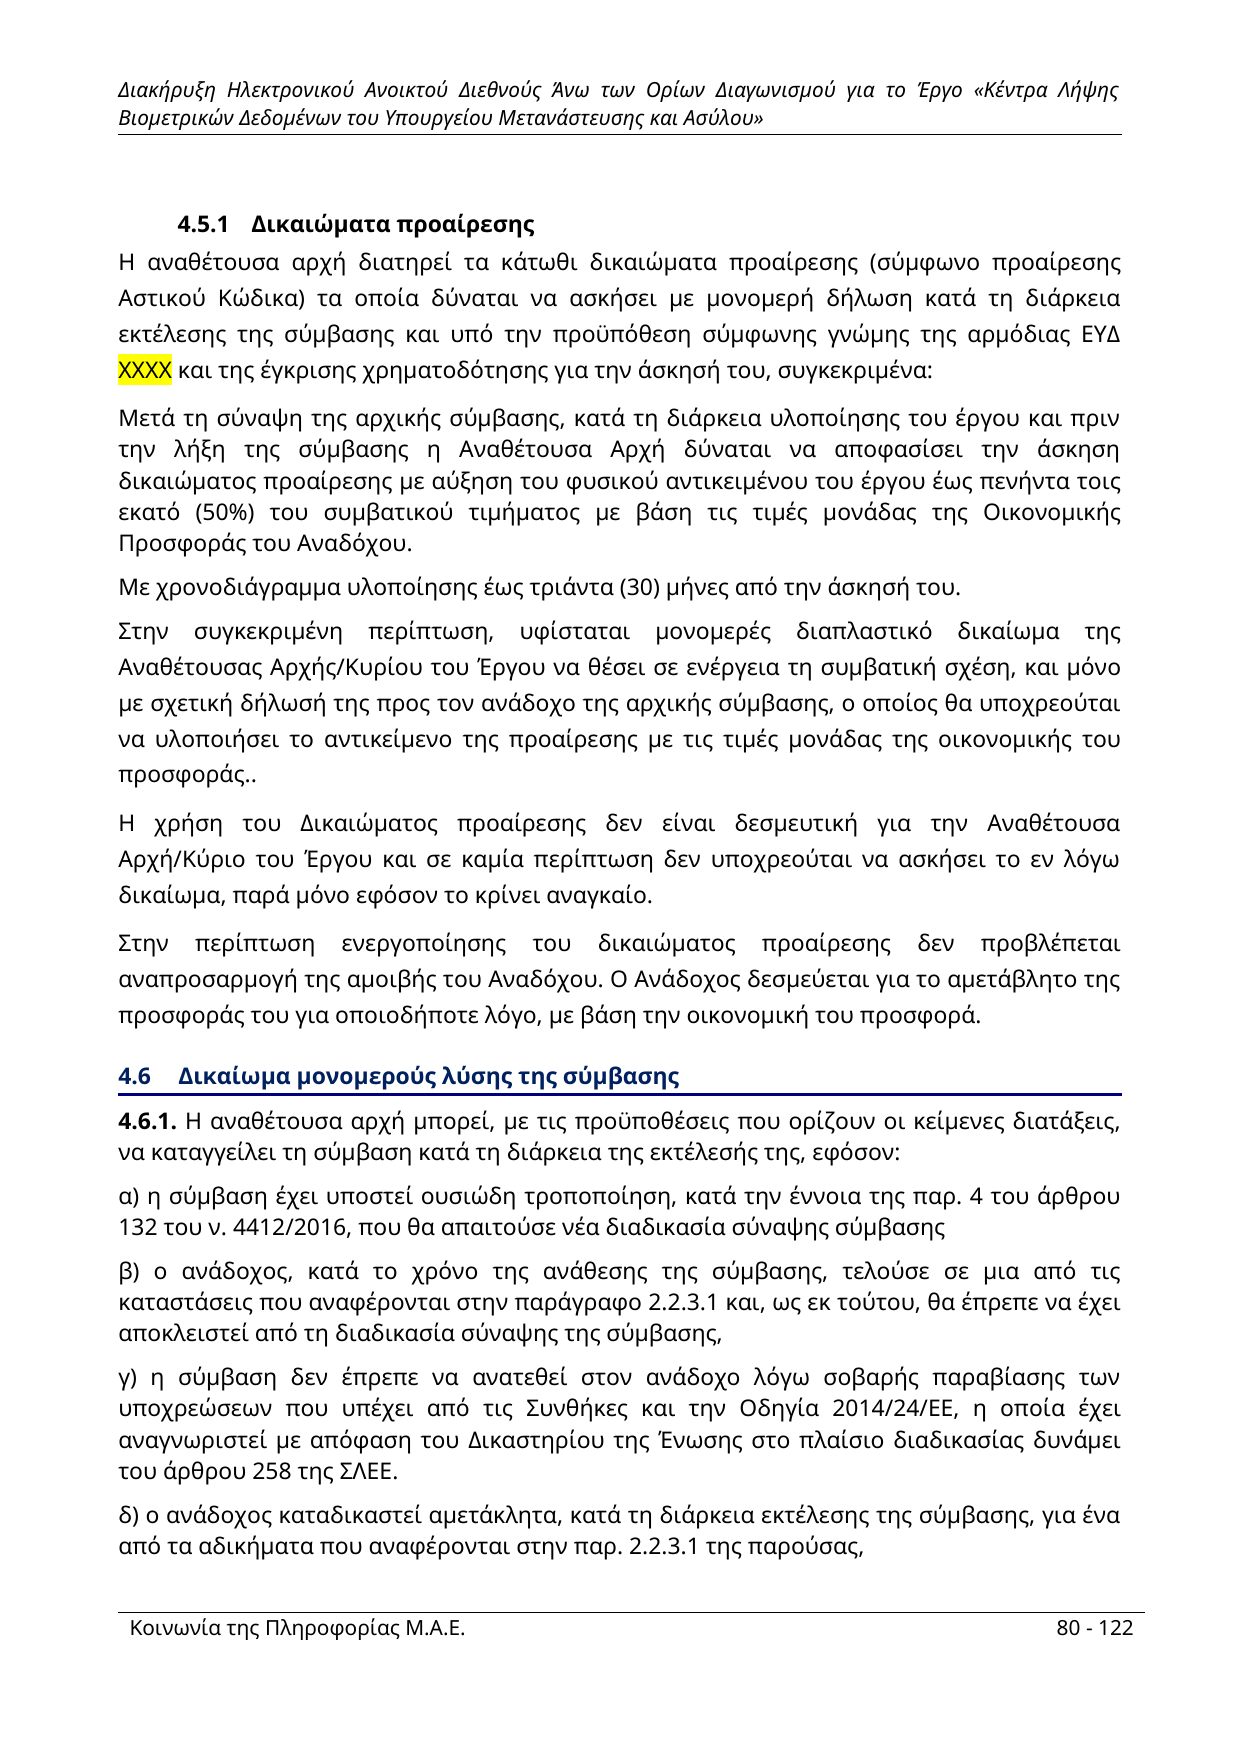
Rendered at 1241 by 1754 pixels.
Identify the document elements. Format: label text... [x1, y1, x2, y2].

text α) η σύμβαση έχει υποστεί ουσιώδη τροποποίηση, κατά την έννοια της παρ. 4 του άρθρου 132 του ν. 4412/2016, που θα απαιτούσε νέα διαδικασία σύναψης σύμβασης [118, 1180, 1122, 1242]
text δ) ο ανάδοχος καταδικαστεί αμετάκλητα, κατά τη διάρκεια εκτέλεσης της σύμβασης, για ένα από τα αδικήματα που αναφέρονται στην παρ. 2.2.3.1 της παρούσας, [118, 1498, 1122, 1561]
text Στην περίπτωση ενεργοποίησης του δικαιώματος προαίρεσης δεν προβλέπεται αναπροσαρμογή της αμοιβής του Αναδόχου. Ο Ανάδοχος δεσμεύεται για το αμετάβλητο της προσφοράς του για οποιοδήποτε λόγο, με βάση την οικονομική του προσφορά. [118, 927, 1122, 1030]
text Στην συγκεκριμένη περίπτωση, υφίσταται μονομερές διαπλαστικό δικαίωμα της Αναθέτουσας Αρχής/Κυρίου του Έργου να θέσει σε ενέργεια τη συμβατική σχέση, και μόνο με σχετική δήλωσή της προς τον ανάδοχο της αρχικής σύμβασης, ο οποίος θα υποχρεούται να υλοποιήσει το αντικείμενο της προαίρεσης με τις τιμές μονάδας της οικονομικής του προσφοράς.. [118, 615, 1122, 790]
text γ) η σύμβαση δεν έπρεπε να ανατεθεί στον ανάδοχο λόγω σοβαρής παραβίασης των υποχρεώσεων που υπέχει από τις Συνθήκες και την Οδηγία 2014/24/ΕΕ, η οποία έχει αναγνωριστεί με απόφαση του Δικαστηρίου της Ένωσης στο πλαίσιο διαδικασίας δυνάμει του άρθρου 258 της ΣΛΕΕ. [118, 1361, 1122, 1486]
subtitle Δικαίωμα μονομερούς λύσης της σύμβασης [118, 1060, 1122, 1093]
text Με χρονοδιάγραμμα υλοποίησης έως τριάντα (30) μήνες από την άσκησή του. [118, 571, 1122, 602]
text β) ο ανάδοχος, κατά το χρόνο της ανάθεσης της σύμβασης, τελούσε σε μια από τις καταστάσεις που αναφέρονται στην παράγραφο 2.2.3.1 και, ως εκ τούτου, θα έπρεπε να έχει αποκλειστεί από τη διαδικασία σύναψης της σύμβασης, [118, 1255, 1122, 1348]
text 4.6.1. Η αναθέτουσα αρχή μπορεί, με τις προϋποθέσεις που ορίζουν οι κείμενες διατάξεις, να καταγγείλει τη σύμβαση κατά τη διάρκεια της εκτέλεσής της, εφόσον: [118, 1105, 1122, 1167]
subtitle Δικαιώματα προαίρεσης [177, 208, 1122, 240]
text Η αναθέτουσα αρχή διατηρεί τα κάτωθι δικαιώματα προαίρεσης (σύμφωνο προαίρεσης Αστικού Κώδικα) τα οποία δύναται να ασκήσει με μονομερή δήλωση κατά τη διάρκεια εκτέλεσης της σύμβασης και υπό την προϋπόθεση σύμφωνης γνώμης της αρμόδιας ΕΥΔ ΧΧΧΧ και της έγκρισης χρηματοδότησης για την άσκησή του, συγκεκριμένα: [118, 246, 1122, 385]
text Μετά τη σύναψη της αρχικής σύμβασης, κατά τη διάρκεια υλοποίησης του έργου και πριν την λήξη της σύμβασης η Αναθέτουσα Αρχή δύναται να αποφασίσει την άσκηση δικαιώματος προαίρεσης με αύξηση του φυσικού αντικειμένου του έργου έως πενήντα τοις εκατό (50%) του συμβατικού τιμήματος με βάση τις τιμές μονάδας της Οικονομικής Προσφοράς του Αναδόχου. [118, 402, 1122, 558]
text Η χρήση του Δικαιώματος προαίρεσης δεν είναι δεσμευτική για την Αναθέτουσα Αρχή/Κύριο του Έργου και σε καμία περίπτωση δεν υποχρεούται να ασκήσει το εν λόγω δικαίωμα, παρά μόνο εφόσον το κρίνει αναγκαίο. [118, 807, 1122, 910]
